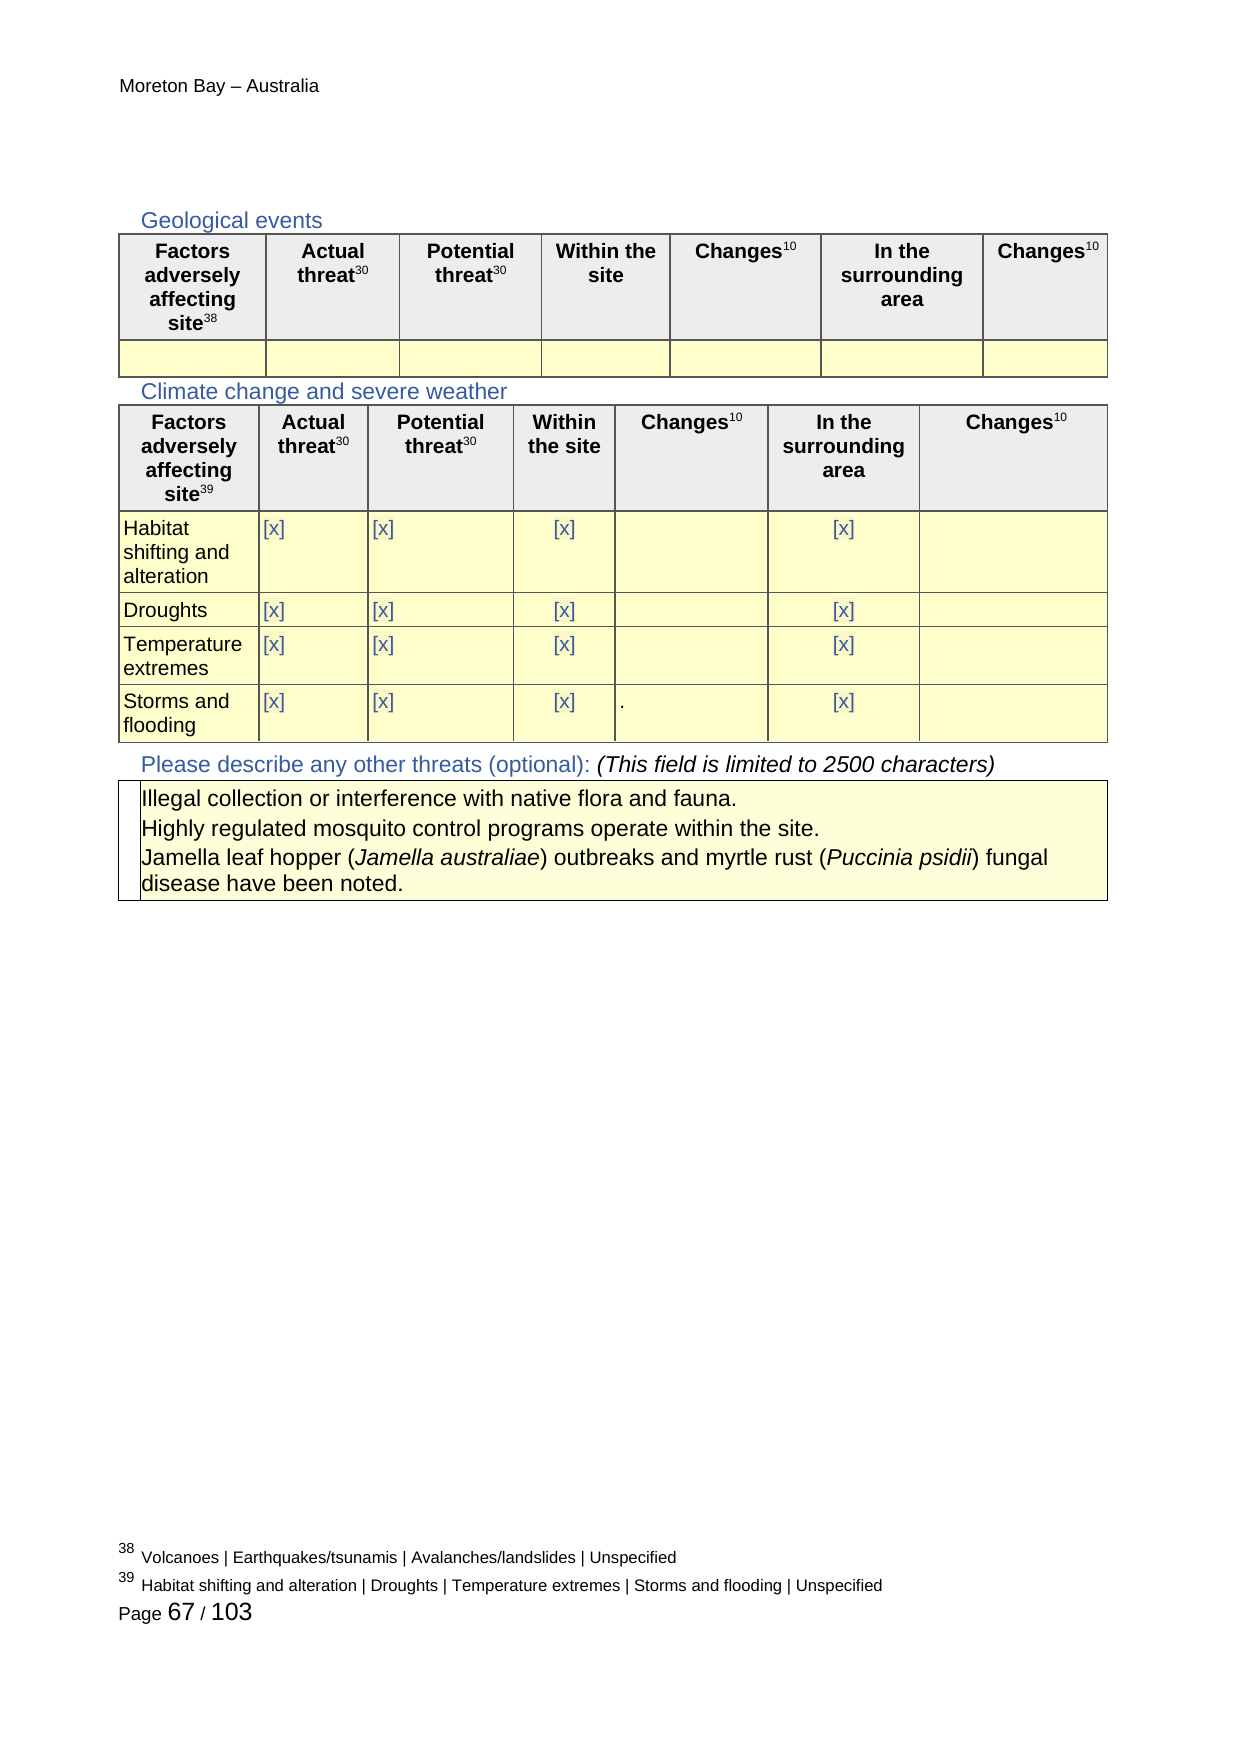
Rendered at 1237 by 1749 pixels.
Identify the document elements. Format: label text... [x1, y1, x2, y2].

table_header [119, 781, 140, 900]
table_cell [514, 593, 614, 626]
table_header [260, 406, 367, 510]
text Geological events [141, 207, 1118, 233]
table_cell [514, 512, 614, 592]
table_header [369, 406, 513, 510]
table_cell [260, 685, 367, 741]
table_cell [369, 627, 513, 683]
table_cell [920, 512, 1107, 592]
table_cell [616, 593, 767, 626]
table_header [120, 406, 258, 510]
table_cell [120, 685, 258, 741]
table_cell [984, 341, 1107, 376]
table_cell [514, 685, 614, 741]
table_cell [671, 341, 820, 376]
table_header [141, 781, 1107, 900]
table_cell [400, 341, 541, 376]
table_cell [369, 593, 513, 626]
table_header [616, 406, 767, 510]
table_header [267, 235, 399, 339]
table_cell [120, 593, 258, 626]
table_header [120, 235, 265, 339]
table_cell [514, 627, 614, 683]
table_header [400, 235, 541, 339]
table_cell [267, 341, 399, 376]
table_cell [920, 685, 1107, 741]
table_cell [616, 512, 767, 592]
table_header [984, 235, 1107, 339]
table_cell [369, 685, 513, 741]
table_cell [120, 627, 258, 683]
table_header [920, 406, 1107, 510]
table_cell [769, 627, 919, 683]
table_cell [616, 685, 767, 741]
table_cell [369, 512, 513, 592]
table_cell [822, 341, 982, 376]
text Please describe any other threats (optional): (This field is limited to 2500 characters) [141, 751, 1118, 778]
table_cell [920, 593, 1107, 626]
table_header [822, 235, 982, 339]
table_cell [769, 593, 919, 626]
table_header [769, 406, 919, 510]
text Climate change and severe weather [141, 378, 1118, 404]
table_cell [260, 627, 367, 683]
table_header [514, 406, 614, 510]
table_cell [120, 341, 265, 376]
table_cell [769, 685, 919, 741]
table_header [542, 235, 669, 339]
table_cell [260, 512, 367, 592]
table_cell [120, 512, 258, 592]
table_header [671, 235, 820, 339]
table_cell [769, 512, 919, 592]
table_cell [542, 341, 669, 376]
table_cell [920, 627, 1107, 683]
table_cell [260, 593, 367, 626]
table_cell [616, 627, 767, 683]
